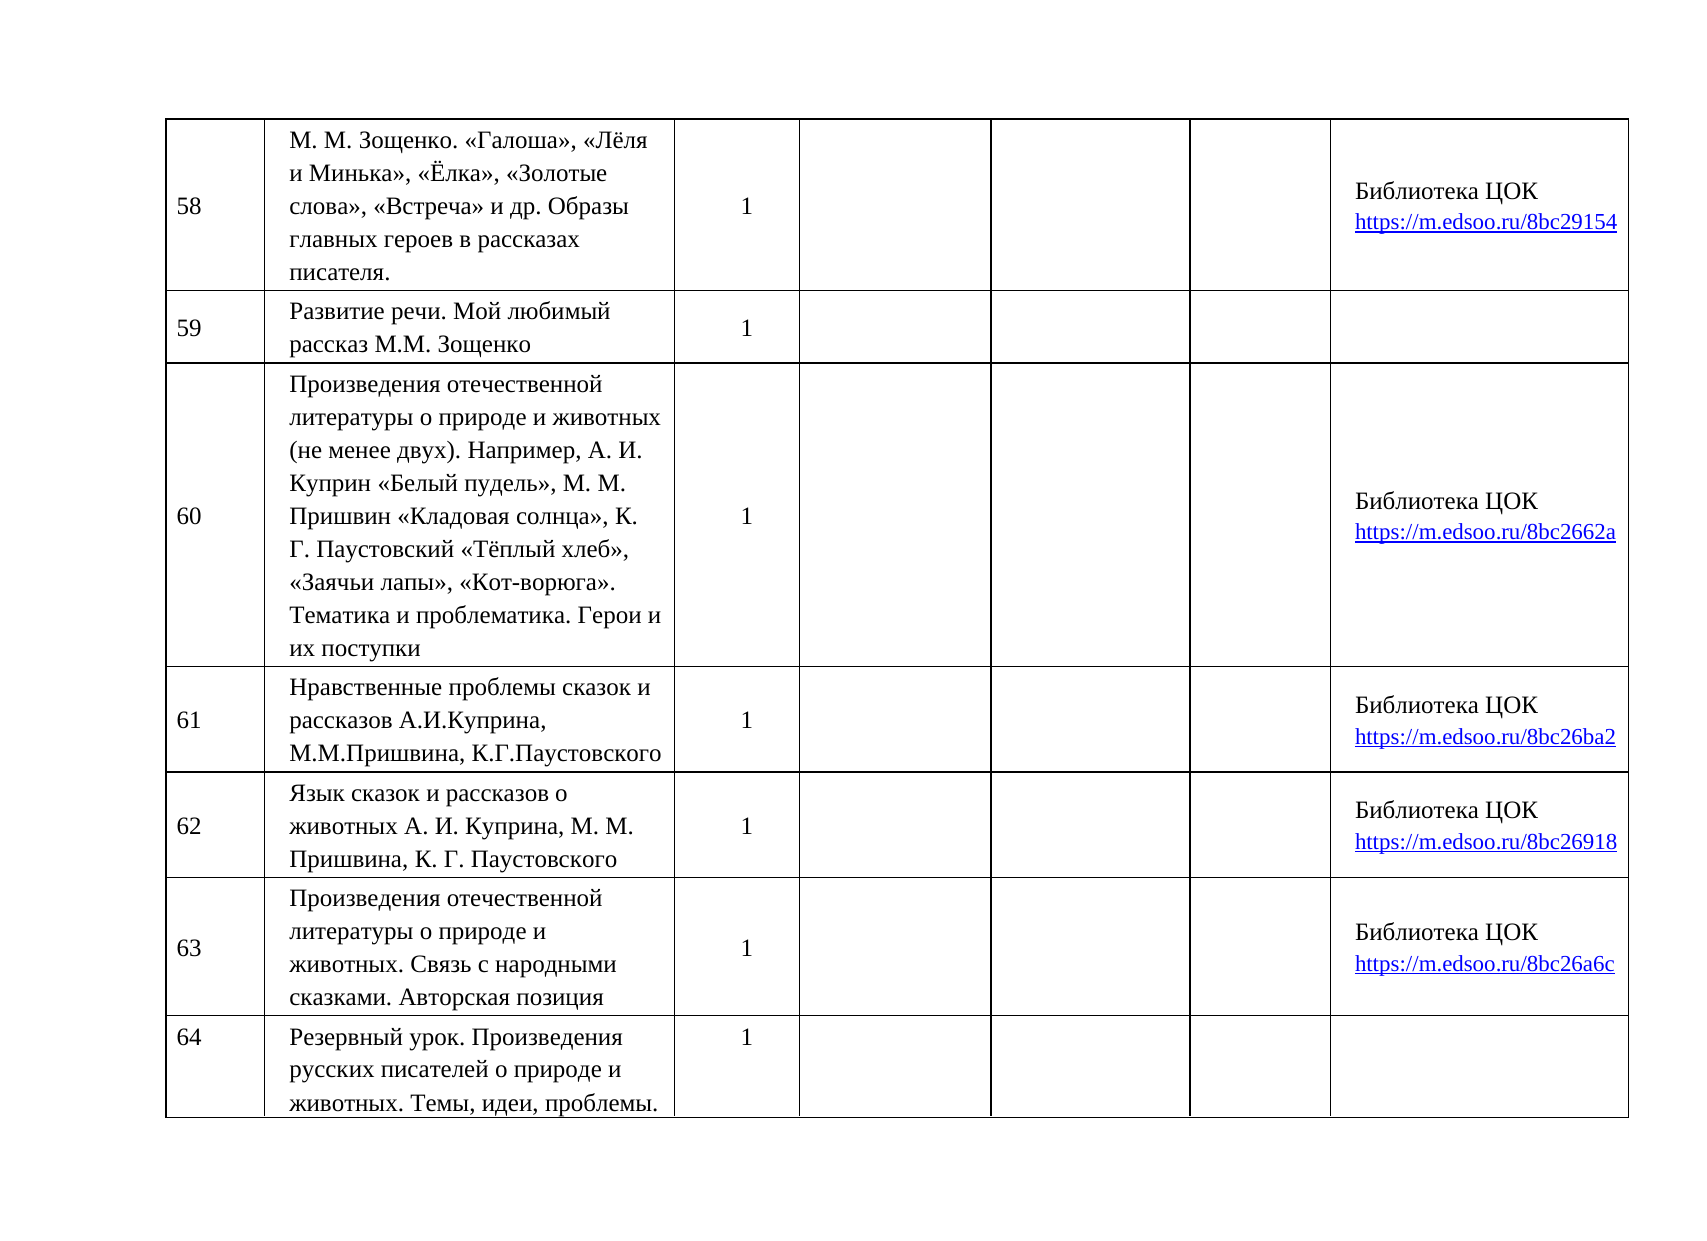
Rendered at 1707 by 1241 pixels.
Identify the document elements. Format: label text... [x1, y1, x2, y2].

table_cell [992, 120, 1189, 289]
table_cell 58 [167, 120, 264, 289]
table_cell [1191, 773, 1330, 876]
table_cell [800, 1016, 990, 1116]
table_cell [1191, 120, 1330, 289]
table_cell [800, 667, 990, 771]
table_cell [992, 878, 1189, 1015]
table_cell [1191, 878, 1330, 1015]
table_cell Развитие речи. Мой любимый рассказ М.М. Зощенко [265, 291, 674, 362]
table_cell Библиотека ЦОК https://m.edsoo.ru/8bc26ba2 [1331, 667, 1628, 771]
table_cell [992, 291, 1189, 362]
table_cell 62 [167, 773, 264, 876]
table_cell [800, 364, 990, 666]
table_cell 1 [675, 1016, 799, 1116]
table_cell [992, 667, 1189, 771]
table_cell Библиотека ЦОК https://m.edsoo.ru/8bc2662a [1331, 364, 1628, 666]
table_cell [992, 1016, 1189, 1116]
table_cell [1331, 291, 1628, 362]
table_cell 1 [675, 667, 799, 771]
table_cell [992, 773, 1189, 876]
table_cell Библиотека ЦОК https://m.edsoo.ru/8bc26918 [1331, 773, 1628, 876]
table_cell Язык сказок и рассказов о животных А. И. Куприна, М. М. Пришвина, К. Г. Паустовского [265, 773, 674, 876]
table_cell 60 [167, 364, 264, 666]
table_cell [1191, 364, 1330, 666]
table_cell [800, 773, 990, 876]
table_cell 59 [167, 291, 264, 362]
table_cell 61 [167, 667, 264, 771]
table_cell 1 [675, 291, 799, 362]
table_cell 63 [167, 878, 264, 1015]
table_cell 64 [167, 1016, 264, 1116]
table_cell М. М. Зощенко. «Галоша», «Лёля и Минька», «Ёлка», «Золотые слова», «Встреча» и др. Образы главных героев в рассказах писателя. [265, 120, 674, 289]
table_cell [800, 120, 990, 289]
table_cell 1 [675, 878, 799, 1015]
table_cell 1 [675, 120, 799, 289]
table_cell Произведения отечественной литературы о природе и животных. Связь с народными сказками. Авторская позиция [265, 878, 674, 1015]
table_cell [992, 364, 1189, 666]
table_cell Библиотека ЦОК https://m.edsoo.ru/8bc29154 [1331, 120, 1628, 289]
table_cell [1191, 291, 1330, 362]
table_cell [1331, 1016, 1628, 1116]
table_cell [800, 291, 990, 362]
table_cell 1 [675, 364, 799, 666]
table_cell 1 [675, 773, 799, 876]
table_cell Библиотека ЦОК https://m.edsoo.ru/8bc26a6c [1331, 878, 1628, 1015]
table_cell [265, 1016, 674, 1116]
table_cell [1191, 1016, 1330, 1116]
table_cell Произведения отечественной литературы о природе и животных (не менее двух). Например, А. И. Куприн «Белый пудель», М. М. Пришвин «Кладовая солнца», К. Г. Паустовский «Тёплый хлеб», «Заячьи лапы», «Кот-ворюга». Тематика и проблематика. Герои и их поступки [265, 364, 674, 666]
table_cell Нравственные проблемы сказок и рассказов А.И.Куприна, М.М.Пришвина, К.Г.Паустовского [265, 667, 674, 771]
table_cell [800, 878, 990, 1015]
table_cell [1191, 667, 1330, 771]
